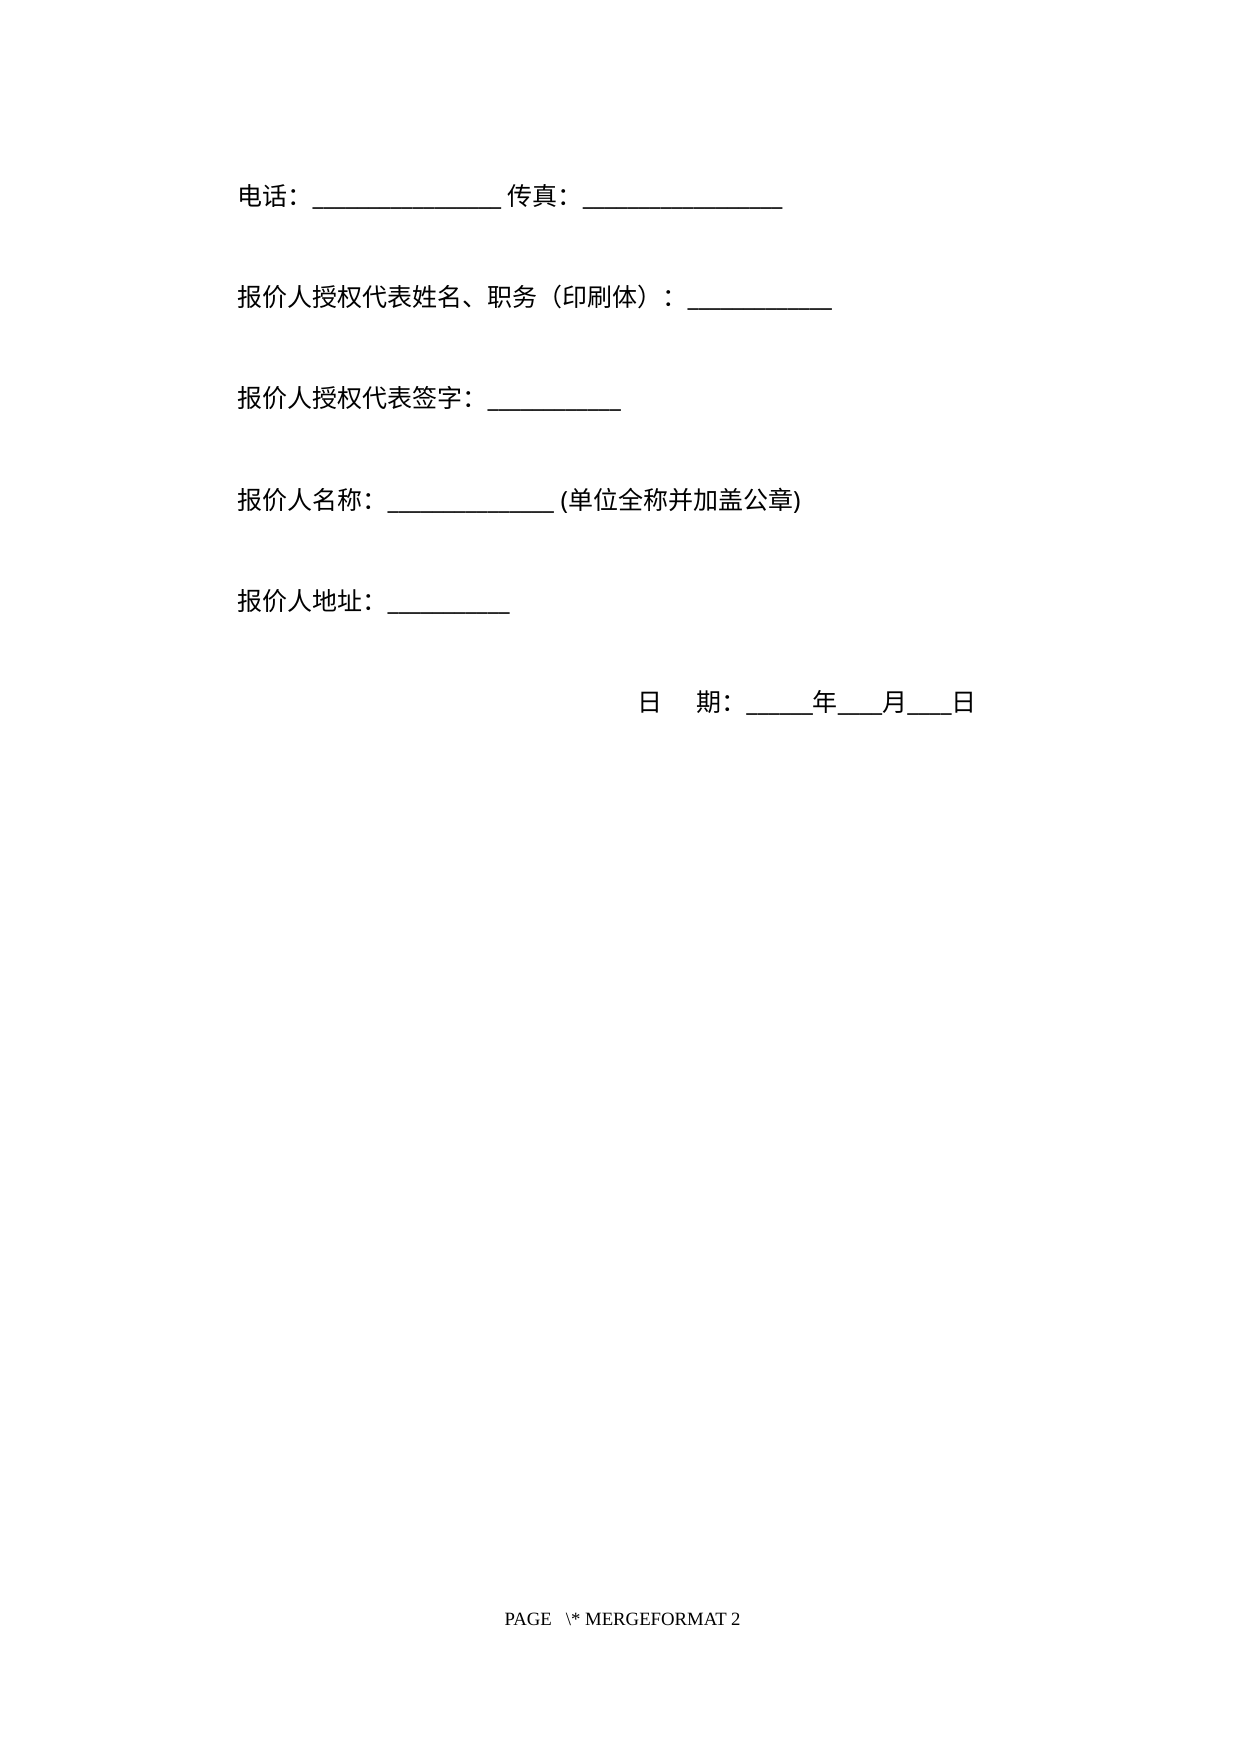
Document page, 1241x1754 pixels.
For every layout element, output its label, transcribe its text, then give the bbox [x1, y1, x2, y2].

text 报价人授权代表签字：____________ [187, 364, 1053, 429]
text 日 期：______年____月____日 [187, 668, 1053, 733]
text 报价人名称：_______________ (单位全称并加盖公章) [187, 466, 1053, 531]
text 电话：_________________ 传真：__________________ [187, 162, 1053, 227]
text 报价人授权代表姓名、职务（印刷体）：_____________ [187, 263, 1053, 328]
text 报价人地址：___________ [187, 567, 1053, 632]
